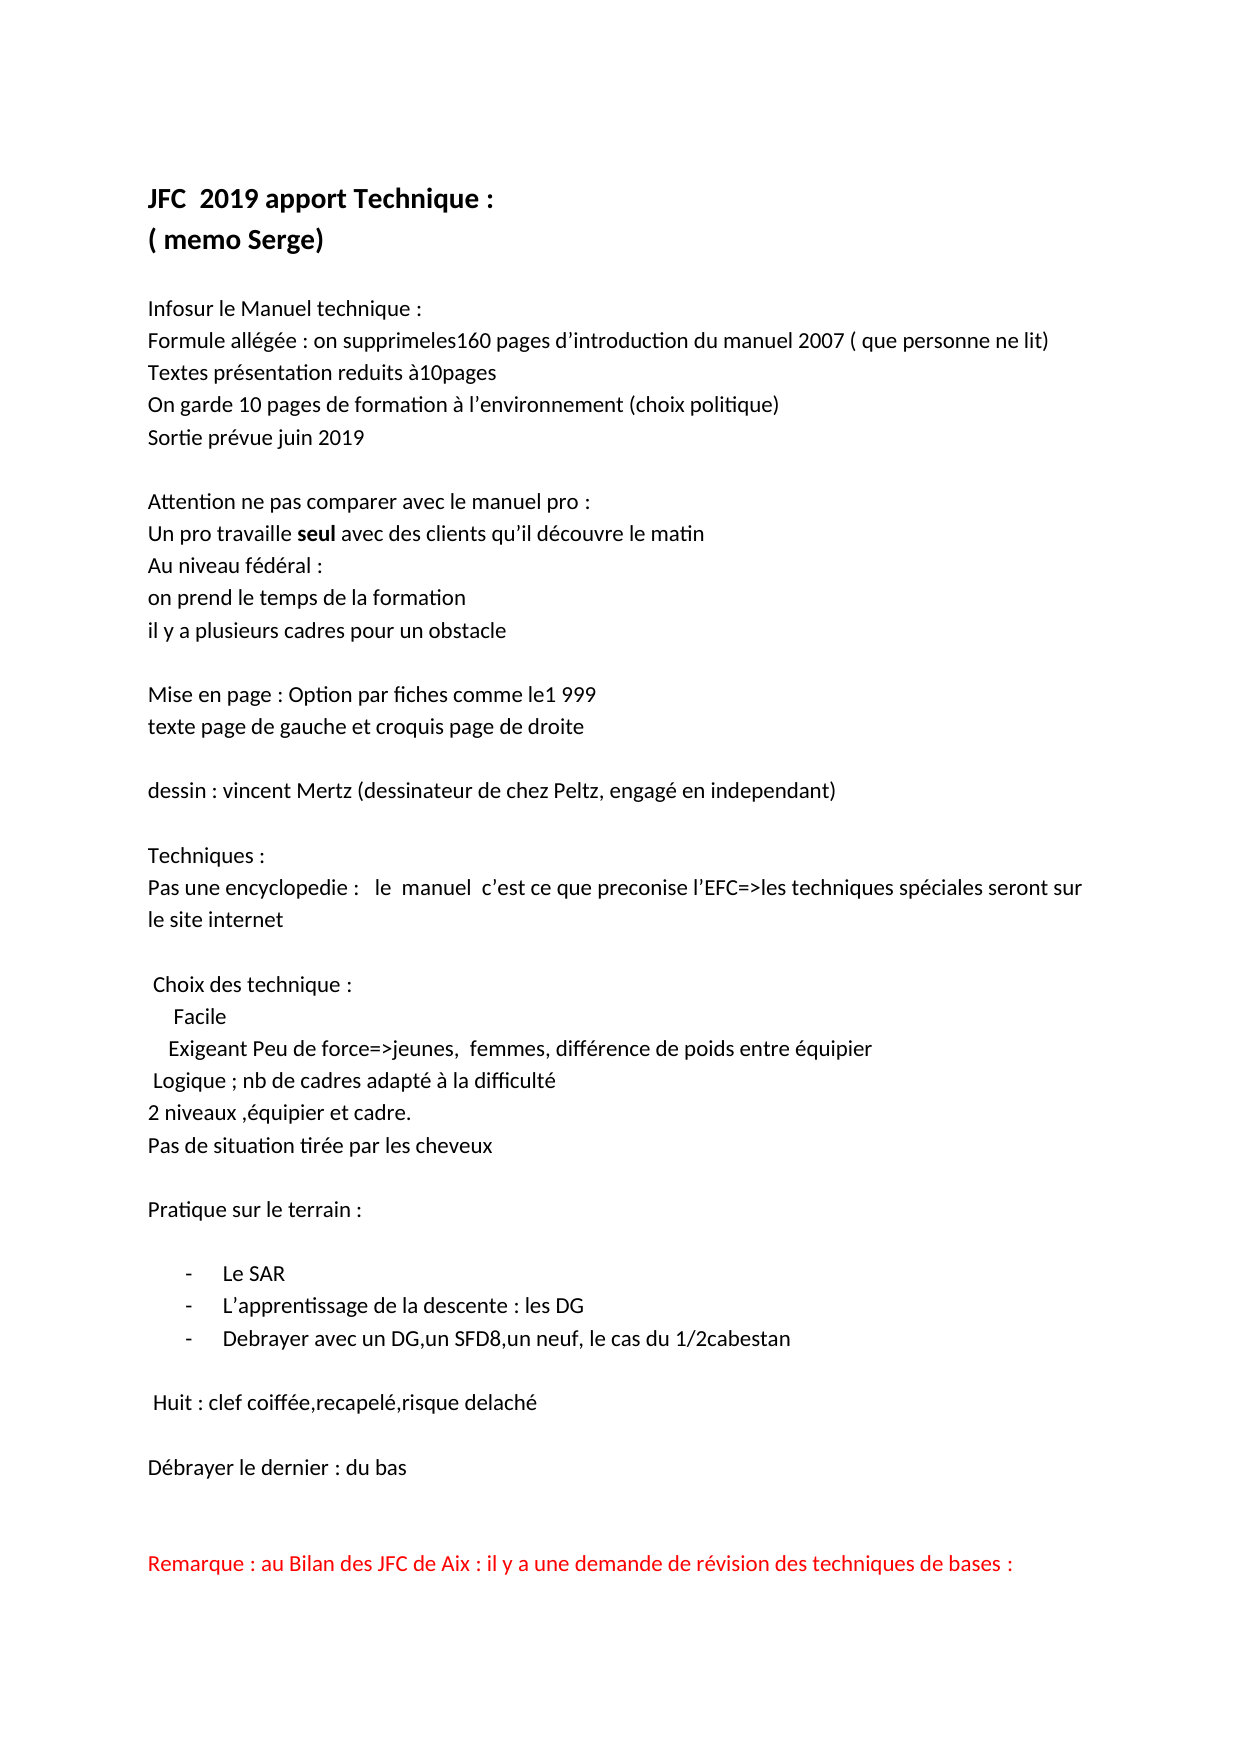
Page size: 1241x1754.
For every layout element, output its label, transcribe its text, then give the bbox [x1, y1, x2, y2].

list Huit : clef coiffée,recapelé,risque delaché [148, 1388, 1093, 1416]
list Logique ; nb de cadres adapté à la difficulté [148, 1066, 1093, 1094]
list Remarque : au Bilan des JFC de Aix : il y a une demande de révision des techniques de bases : [148, 1549, 1093, 1577]
list Debrayer avec un DG,un SFD8,un neuf, le cas du 1/2cabestan [185, 1324, 1093, 1352]
list dessin : vincent Mertz (dessinateur de chez Peltz, engagé en independant) [148, 777, 1093, 805]
list Mise en page : Option par fiches comme le1 999 [148, 680, 1093, 708]
list Pas de situation tirée par les cheveux [148, 1131, 1093, 1159]
list Choix des technique : [148, 970, 1093, 998]
list Infosur le Manuel technique : [148, 294, 1093, 322]
list on prend le temps de la formation [148, 583, 1093, 612]
list Sortie prévue juin 2019 [148, 423, 1093, 451]
list il y a plusieurs cadres pour un obstacle [148, 616, 1093, 644]
list ( memo Serge) [148, 221, 1093, 256]
list 2 niveaux ,équipier et cadre. [148, 1098, 1093, 1127]
list Au niveau fédéral : [148, 551, 1093, 579]
list Formule allégée : on supprimeles160 pages d’introduction du manuel 2007 ( que personne ne lit) [148, 326, 1093, 354]
list L’apprentissage de la descente : les DG [185, 1292, 1093, 1320]
list Débrayer le dernier : du bas [148, 1453, 1093, 1481]
list On garde 10 pages de formation à l’environnement (choix politique) [148, 390, 1093, 418]
list Pratique sur le terrain : [148, 1195, 1093, 1223]
list texte page de gauche et croquis page de droite [148, 712, 1093, 740]
list Textes présentation reduits à10pages [148, 358, 1093, 386]
list Un pro travaille seul avec des clients qu’il découvre le matin [148, 519, 1093, 547]
list Le SAR [185, 1259, 1093, 1287]
list JFC 2019 apport Technique : [148, 180, 1093, 215]
list Facile [148, 1002, 1093, 1030]
list Techniques : [148, 841, 1093, 869]
list Exigeant Peu de force=>jeunes, femmes, différence de poids entre équipier [148, 1034, 1093, 1062]
list Attention ne pas comparer avec le manuel pro : [148, 487, 1093, 515]
list Pas une encyclopedie : le manuel c’est ce que preconise l’EFC=>les techniques spéciales seront sur le site internet [148, 873, 1093, 933]
